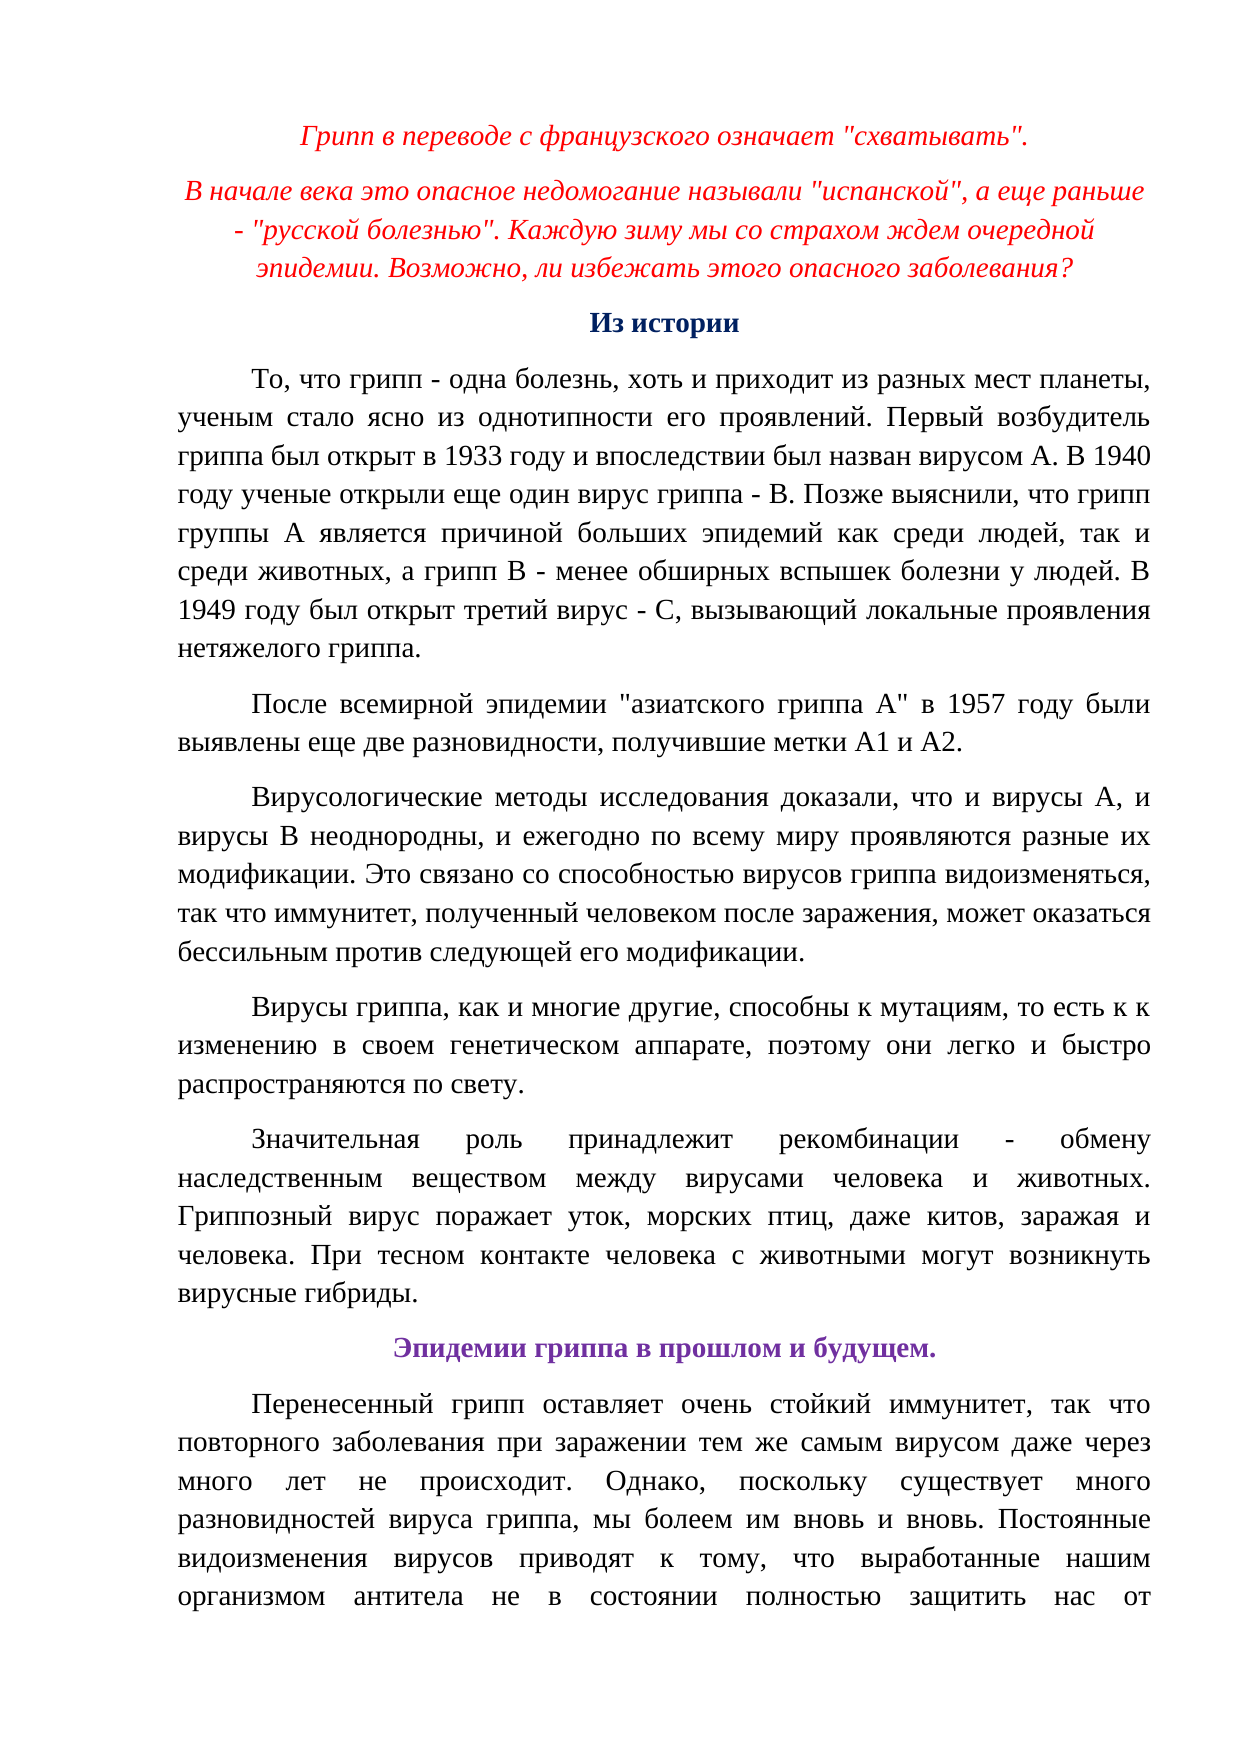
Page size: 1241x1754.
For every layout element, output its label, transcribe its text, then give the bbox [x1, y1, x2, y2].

text То, что грипп - одна болезнь, хоть и приходит из разных мест планеты, ученым стало ясно из однотипности его проявлений. Первый возбудитель гриппа был открыт в 1933 году и впоследствии был назван вирусом А. В 1940 году ученые открыли еще один вирус гриппа - В. Позже выяснили, что грипп группы А является причиной больших эпидемий как среди людей, так и среди животных, а грипп В - менее обширных вспышек болезни у людей. В 1949 году был открыт третий вирус - С, вызывающий локальные проявления нетяжелого гриппа. [177, 361, 1152, 664]
text Грипп в переводе с французского означает "схватывать". [177, 118, 1152, 152]
text Эпидемии гриппа в прошлом и будущем. [177, 1331, 1152, 1364]
text Значительная роль принадлежит рекомбинации - обмену наследственным веществом между вирусами человека и животных. Гриппозный вирус поражает уток, морских птиц, даже китов, заражая и человека. При тесном контакте человека с животными могут возникнуть вирусные гибриды. [177, 1121, 1152, 1309]
text После всемирной эпидемии "азиатского гриппа А" в 1957 году были выявлены еще две разновидности, получившие метки А1 и А2. [177, 686, 1152, 758]
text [177, 1386, 1152, 1612]
text Из истории [177, 306, 1152, 339]
text Вирусологические методы исследования доказали, что и вирусы А, и вирусы В неоднородны, и ежегодно по всему миру проявляются разные их модификации. Это связано со способностью вирусов гриппа видоизменяться, так что иммунитет, полученный человеком после заражения, может оказаться бессильным против следующей его модификации. [177, 779, 1152, 967]
text В начале века это опасное недомогание называли "испанской", а еще раньше - "русской болезнью". Каждую зиму мы со страхом ждем очередной эпидемии. Возможно, ли избежать этого опасного заболевания? [177, 173, 1152, 284]
text Вирусы гриппа, как и многие другие, способны к мутациям, то есть к к изменению в своем генетическом аппарате, поэтому они легко и быстро распространяются по свету. [177, 989, 1152, 1099]
